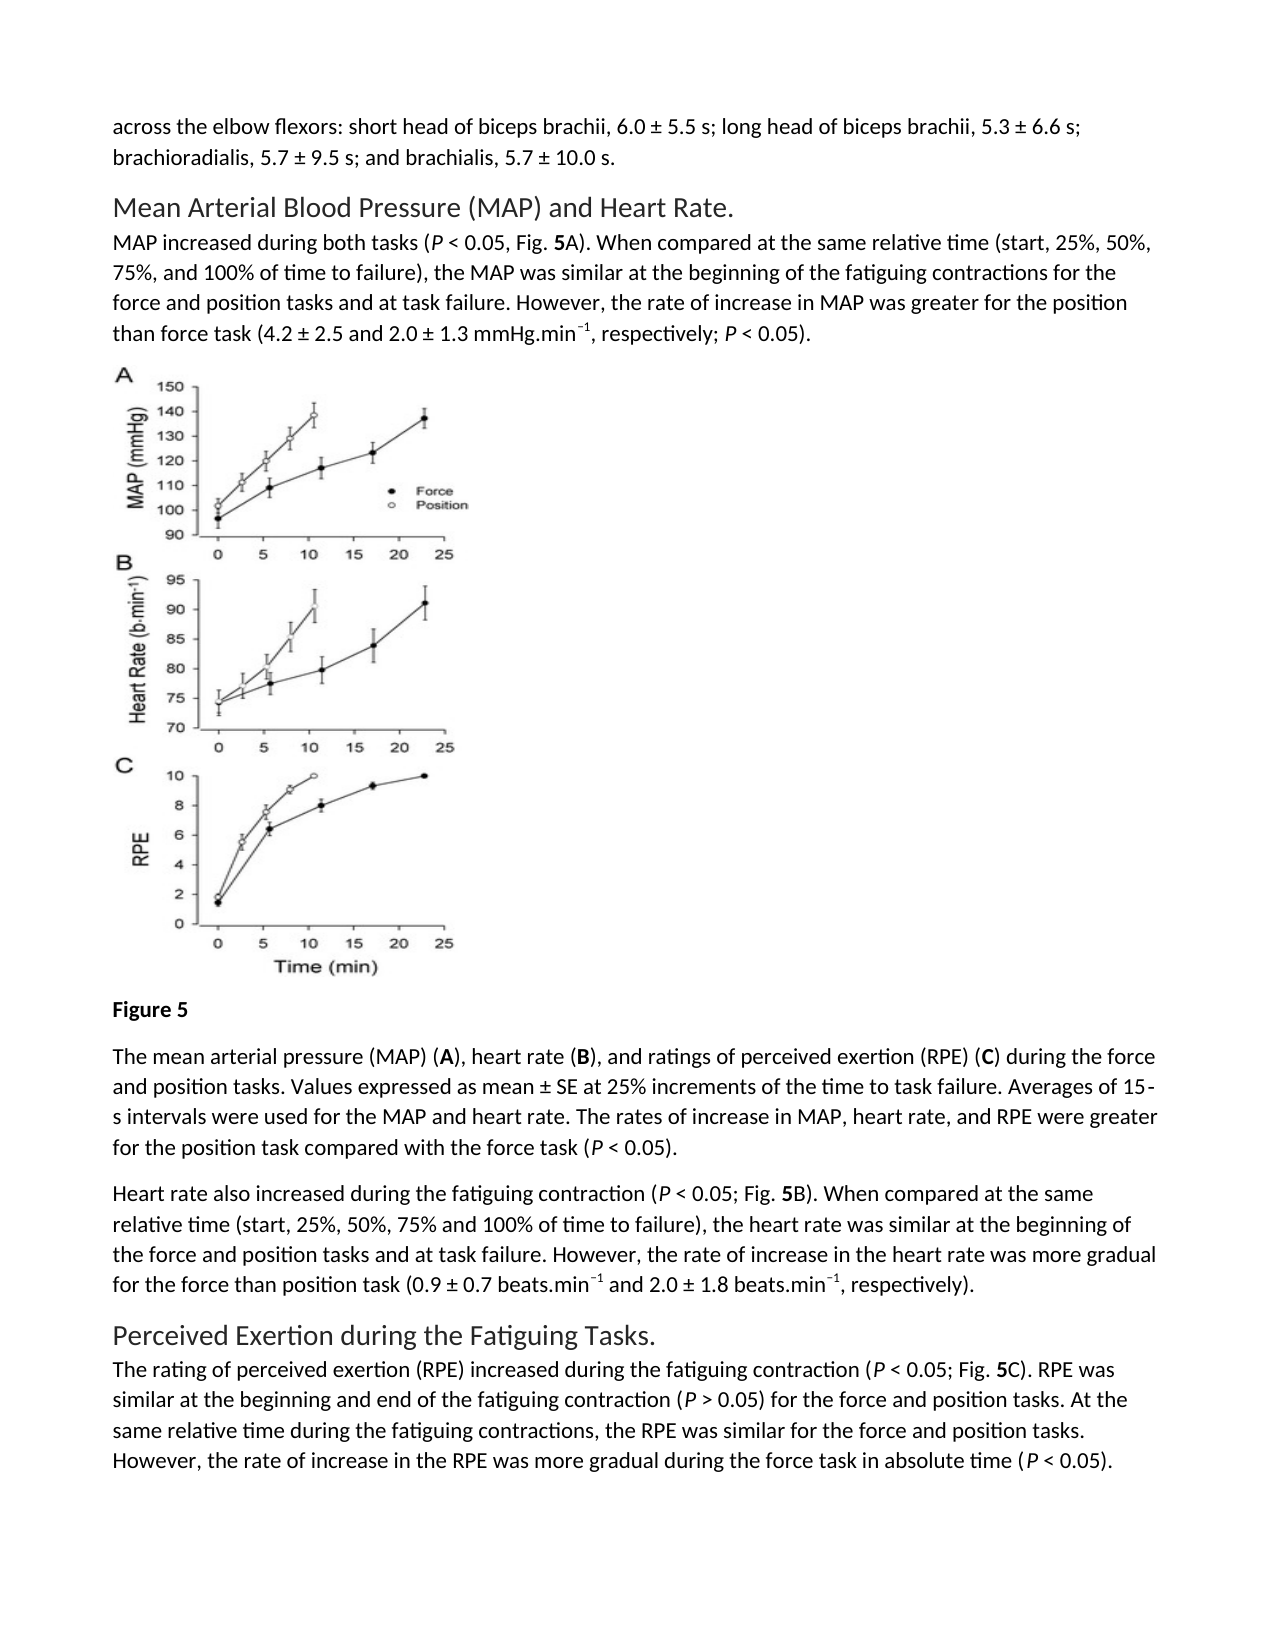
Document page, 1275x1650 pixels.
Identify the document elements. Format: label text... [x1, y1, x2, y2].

subtitle Mean Arterial Blood Pressure (MAP) and Heart Rate. [112, 189, 1162, 225]
text The mean arterial pressure (MAP) (A), heart rate (B), and ratings of perceived exertion (RPE) (C) during the force and position tasks. Values expressed as mean ± SE at 25% increments of the time to task failure. Averages of 15‐s intervals were used for the MAP and heart rate. The rates of increase in MAP, heart rate, and RPE were greater for the position task compared with the force task (P < 0.05). [112, 1042, 1162, 1161]
subtitle Perceived Exertion during the Fatiguing Tasks. [112, 1317, 1162, 1353]
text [112, 112, 1162, 171]
picture [112, 365, 469, 977]
text MAP increased during both tasks (P < 0.05, Fig. 5A). When compared at the same relative time (start, 25%, 50%, 75%, and 100% of time to failure), the MAP was similar at the beginning of the fatiguing contractions for the force and position tasks and at task failure. However, the rate of increase in MAP was greater for the position than force task (4.2 ± 2.5 and 2.0 ± 1.3 mmHg.min−1, respectively; P < 0.05). [112, 228, 1162, 347]
text The rating of perceived exertion (RPE) increased during the fatiguing contraction (P < 0.05; Fig. 5C). RPE was similar at the beginning and end of the fatiguing contraction (P > 0.05) for the force and position tasks. At the same relative time during the fatiguing contractions, the RPE was similar for the force and position tasks. However, the rate of increase in the RPE was more gradual during the force task in absolute time (P < 0.05). [112, 1355, 1162, 1474]
text Heart rate also increased during the fatiguing contraction (P < 0.05; Fig. 5B). When compared at the same relative time (start, 25%, 50%, 75% and 100% of time to failure), the heart rate was similar at the beginning of the force and position tasks and at task failure. However, the rate of increase in the heart rate was more gradual for the force than position task (0.9 ± 0.7 beats.min−1 and 2.0 ± 1.8 beats.min−1, respectively). [112, 1179, 1162, 1298]
text Figure 5 [112, 995, 1162, 1023]
